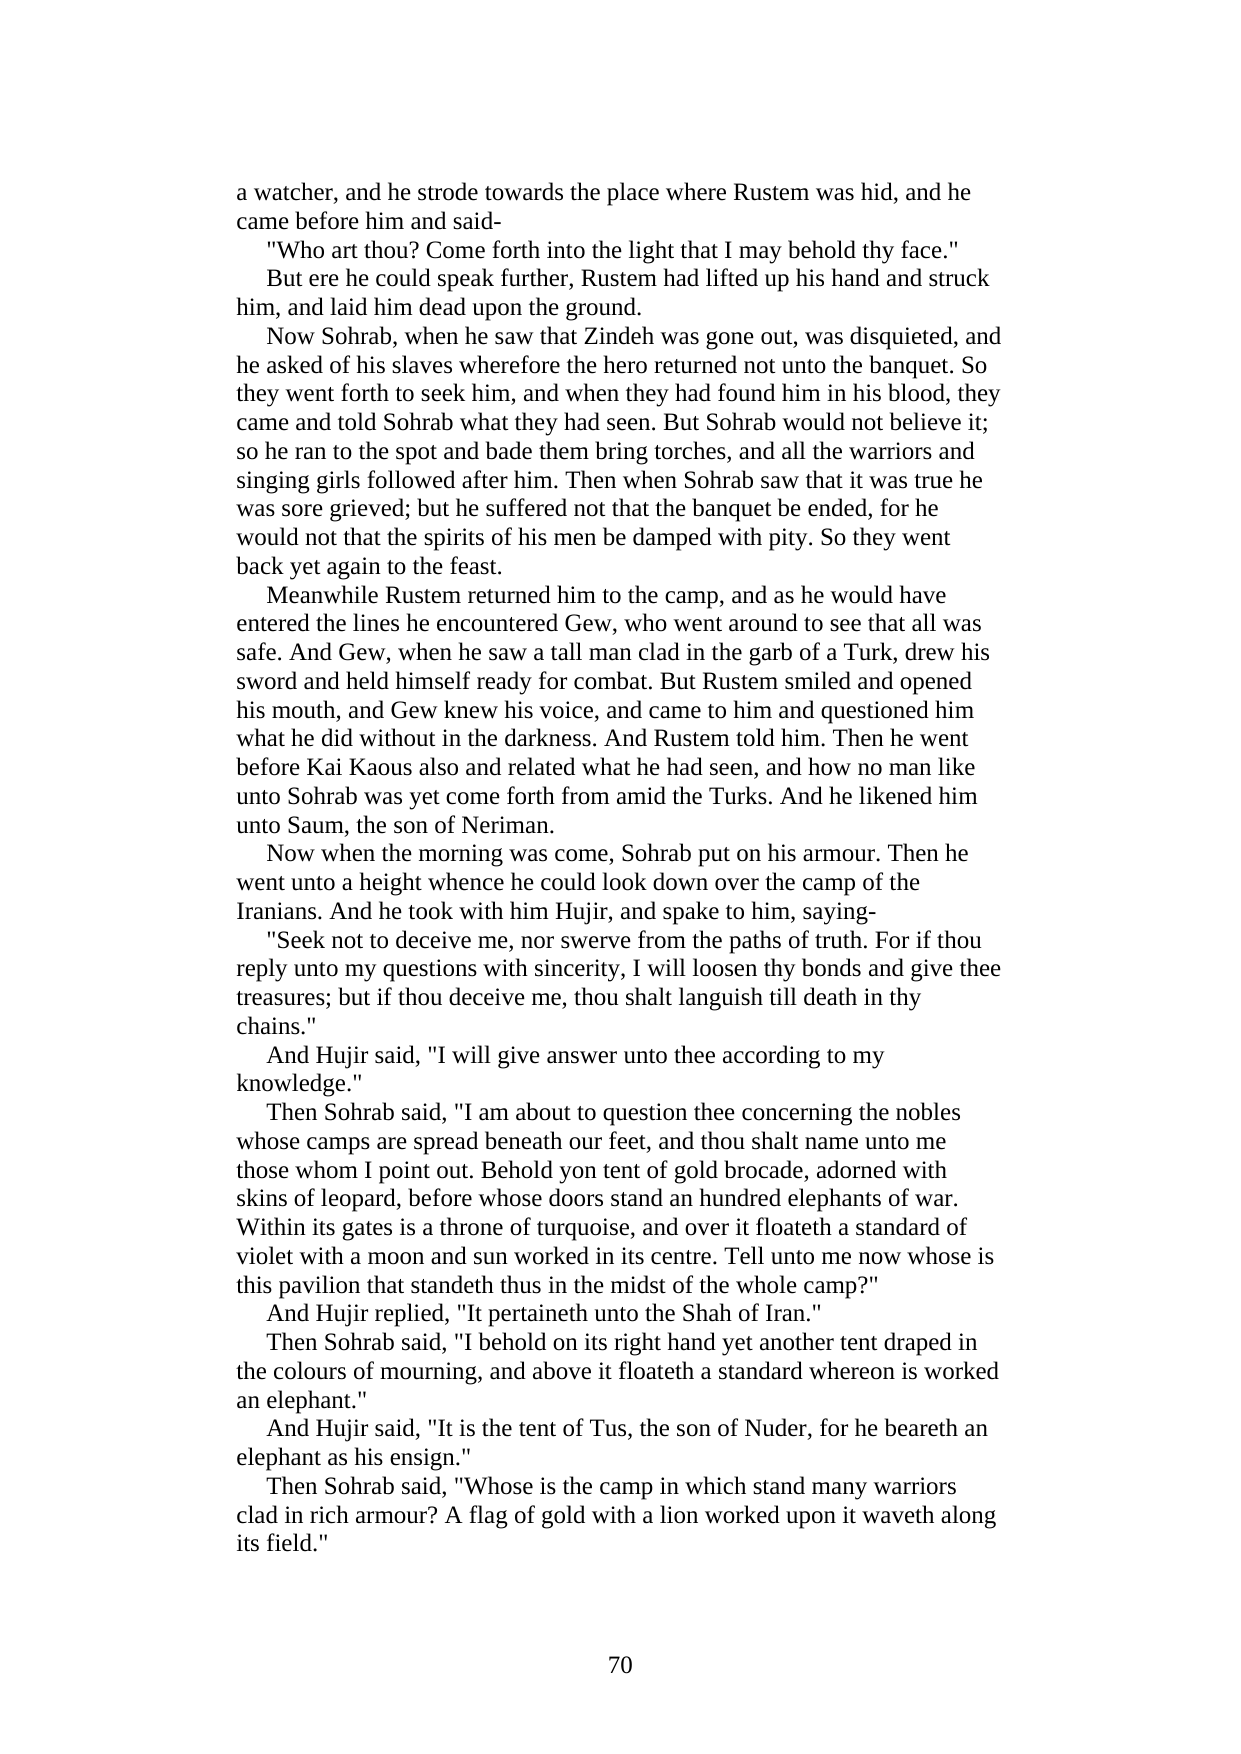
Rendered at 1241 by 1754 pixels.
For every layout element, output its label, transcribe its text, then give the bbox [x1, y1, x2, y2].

text Now when the morning was come, Sohrab put on his armour. Then he went unto a height whence he could look down over the camp of the Iranians. And he took with him Hujir, and spake to him, saying- [236, 838, 1004, 925]
text And Hujir said, "I will give answer unto thee according to my knowledge." [236, 1040, 1004, 1097]
text Then Sohrab said, "I behold on its right hand yet another tent draped in the colours of mourning, and above it floateth a standard whereon is worked an elephant." [236, 1327, 1004, 1413]
text But ere he could speak further, Rustem had lifted up his hand and struck him, and laid him dead upon the ground. [236, 263, 1004, 321]
text Meanwhile Rustem returned him to the camp, and as he would have entered the lines he encountered Gew, who went around to see that all was safe. And Gew, when he saw a tall man clad in the garb of a Turk, drew his sword and held himself ready for combat. But Rustem smiled and opened his mouth, and Gew knew his voice, and came to him and questioned him what he did without in the darkness. And Rustem told him. Then he went before Kai Kaous also and related what he had seen, and how no man like unto Sohrab was yet come forth from amid the Turks. And he likened him unto Saum, the son of Neriman. [236, 580, 1004, 838]
text "Who art thou? Come forth into the light that I may behold thy face." [236, 235, 1004, 263]
text Now Sohrab, when he saw that Zindeh was gone out, was disquieted, and he asked of his slaves wherefore the hero returned not unto the banquet. So they went forth to seek him, and when they had found him in his blood, they came and told Sohrab what they had seen. But Sohrab would not believe it; so he ran to the spot and bade them bring torches, and all the warriors and singing girls followed after him. Then when Sohrab saw that it was true he was sore grieved; but he suffered not that the banquet be ended, for he would not that the spirits of his men be damped with pity. So they went back yet again to the feast. [236, 321, 1004, 580]
text Then Sohrab said, "Whose is the camp in which stand many warriors clad in rich armour? A flag of gold with a lion worked upon it waveth along its field." [236, 1471, 1004, 1557]
text And Hujir said, "It is the tent of Tus, the son of Nuder, for he beareth an elephant as his ensign." [236, 1413, 1004, 1471]
text "Seek not to deceive me, nor swerve from the paths of truth. For if thou reply unto my questions with sincerity, I will loosen thy bonds and give thee treasures; but if thou deceive me, thou shalt languish till death in thy chains." [236, 925, 1004, 1040]
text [236, 177, 1004, 235]
text And Hujir replied, "It pertaineth unto the Shah of Iran." [236, 1298, 1004, 1327]
text Then Sohrab said, "I am about to question thee concerning the nobles whose camps are spread beneath our feet, and thou shalt name unto me those whom I point out. Behold yon tent of gold brocade, adorned with skins of leopard, before whose doors stand an hundred elephants of war. Within its gates is a throne of turquoise, and over it floateth a standard of violet with a moon and sun worked in its centre. Tell unto me now whose is this pavilion that standeth thus in the midst of the whole camp?" [236, 1097, 1004, 1298]
